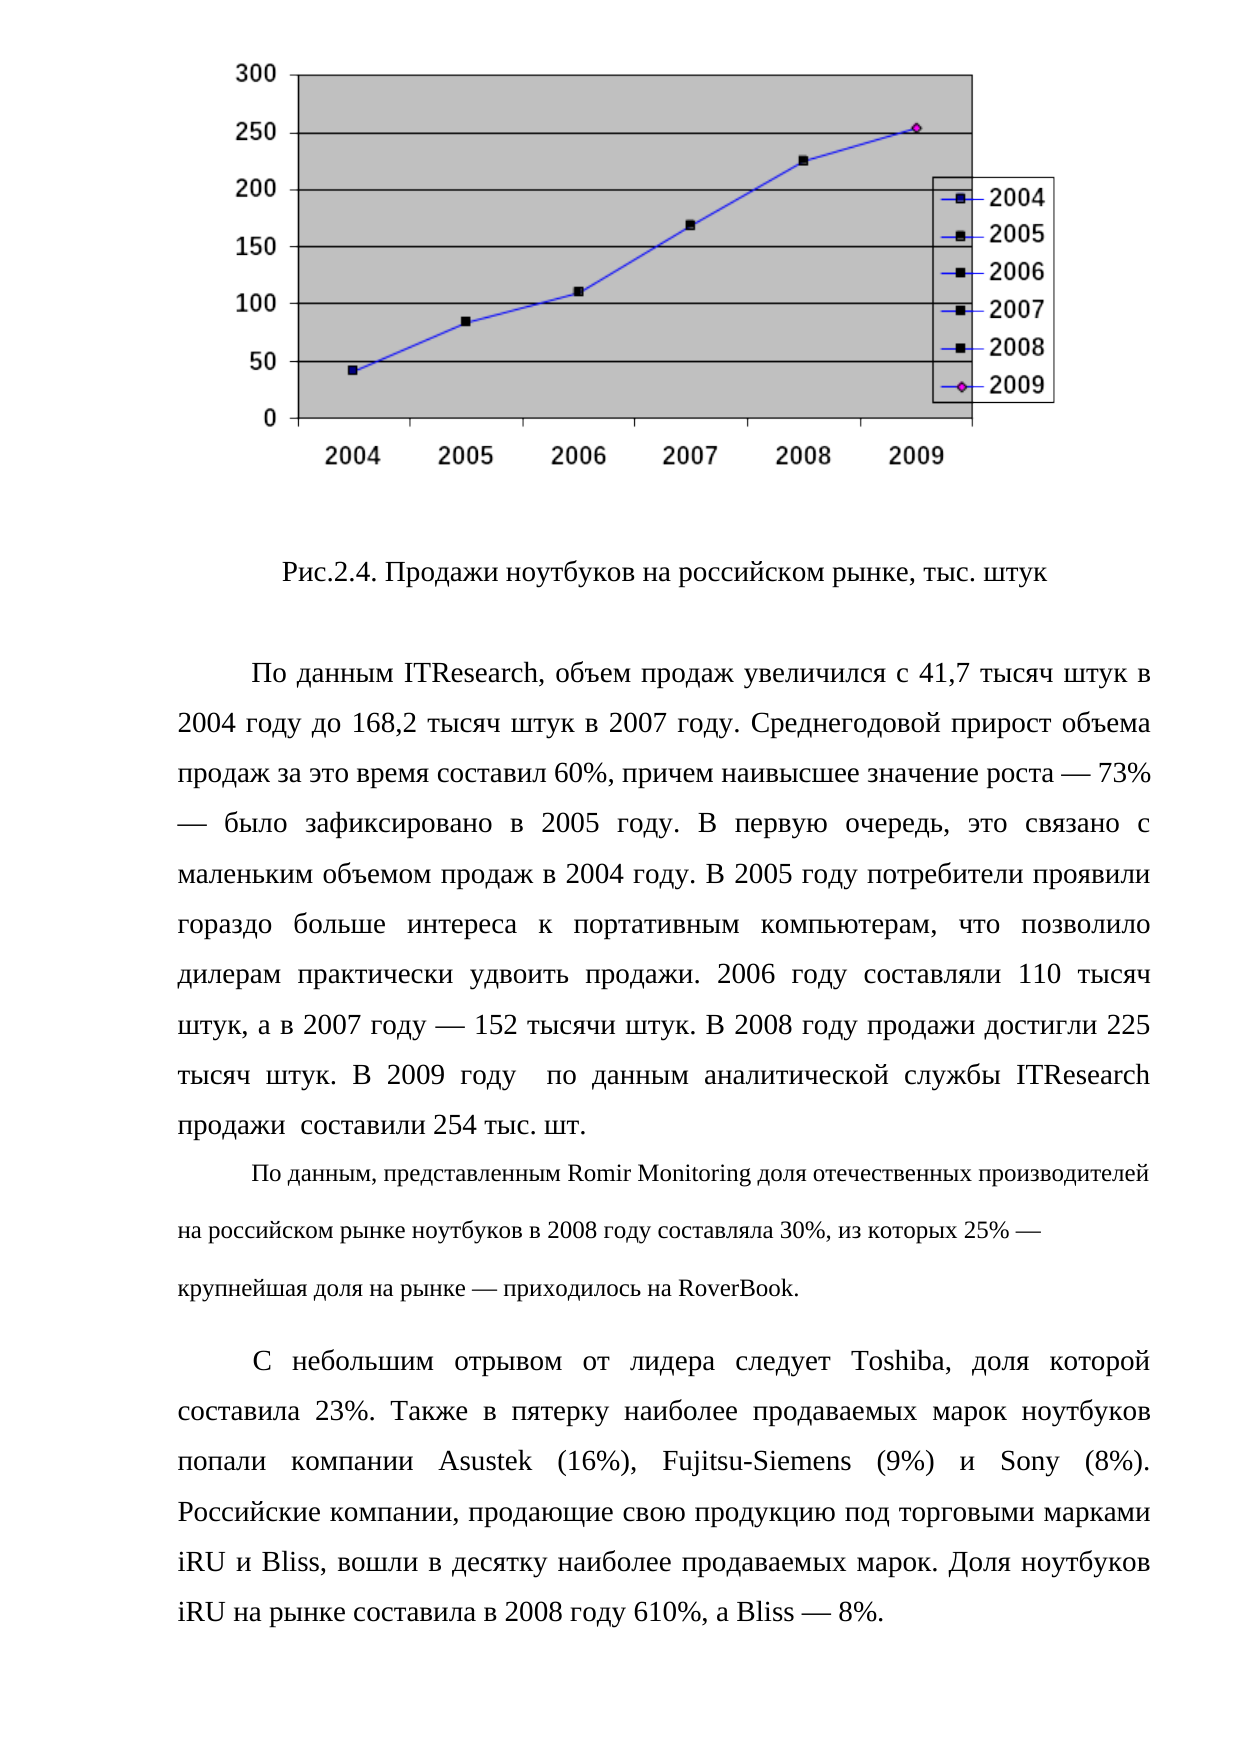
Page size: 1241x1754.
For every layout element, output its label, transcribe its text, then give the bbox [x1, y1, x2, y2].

text По данным, представленным Romir Monitoring доля отечественных производителей на российском рынке ноутбуков в 2008 году составляла 30%, из которых 25% — крупнейшая доля на рынке — приходилось на RoverBook. [177, 1158, 1152, 1302]
text С небольшим отрывом от лидера следует Toshiba, доля которой составила 23%. Также в пятерку наиболее продаваемых марок ноутбуков попали компании Asustek (16%), Fujitsu-Siemens (9%) и Sony (8%). Российские компании, продающие свою продукцию под торговыми марками iRU и Bliss, вошли в десятку наиболее продаваемых марок. Доля ноутбуков iRU на рынке составила в 2008 году 610%, а Bliss — 8%. [177, 1343, 1152, 1628]
text Рис.2.4. Продажи ноутбуков на российском рынке, тыс. штук [177, 554, 1152, 588]
text По данным ITResearch, объем продаж увеличился с 41,7 тысяч штук в 2004 году до 168,2 тысяч штук в 2007 году. Среднегодовой прирост объема продаж за это время составил 60%, причем наивысшее значение роста — 73% — было зафиксировано в 2005 году. В первую очередь, это связано с маленьким объемом продаж в 2004 году. В 2005 году потребители проявили гораздо больше интереса к портативным компьютерам, что позволило дилерам практически удвоить продажи. 2006 году составляли 110 тысяч штук, а в 2007 году — 152 тысячи штук. В 2008 году продажи достигли 225 тысяч штук. В 2009 году по данным аналитической службы ITResearch продажи составили 254 тыс. шт. [177, 655, 1152, 1141]
